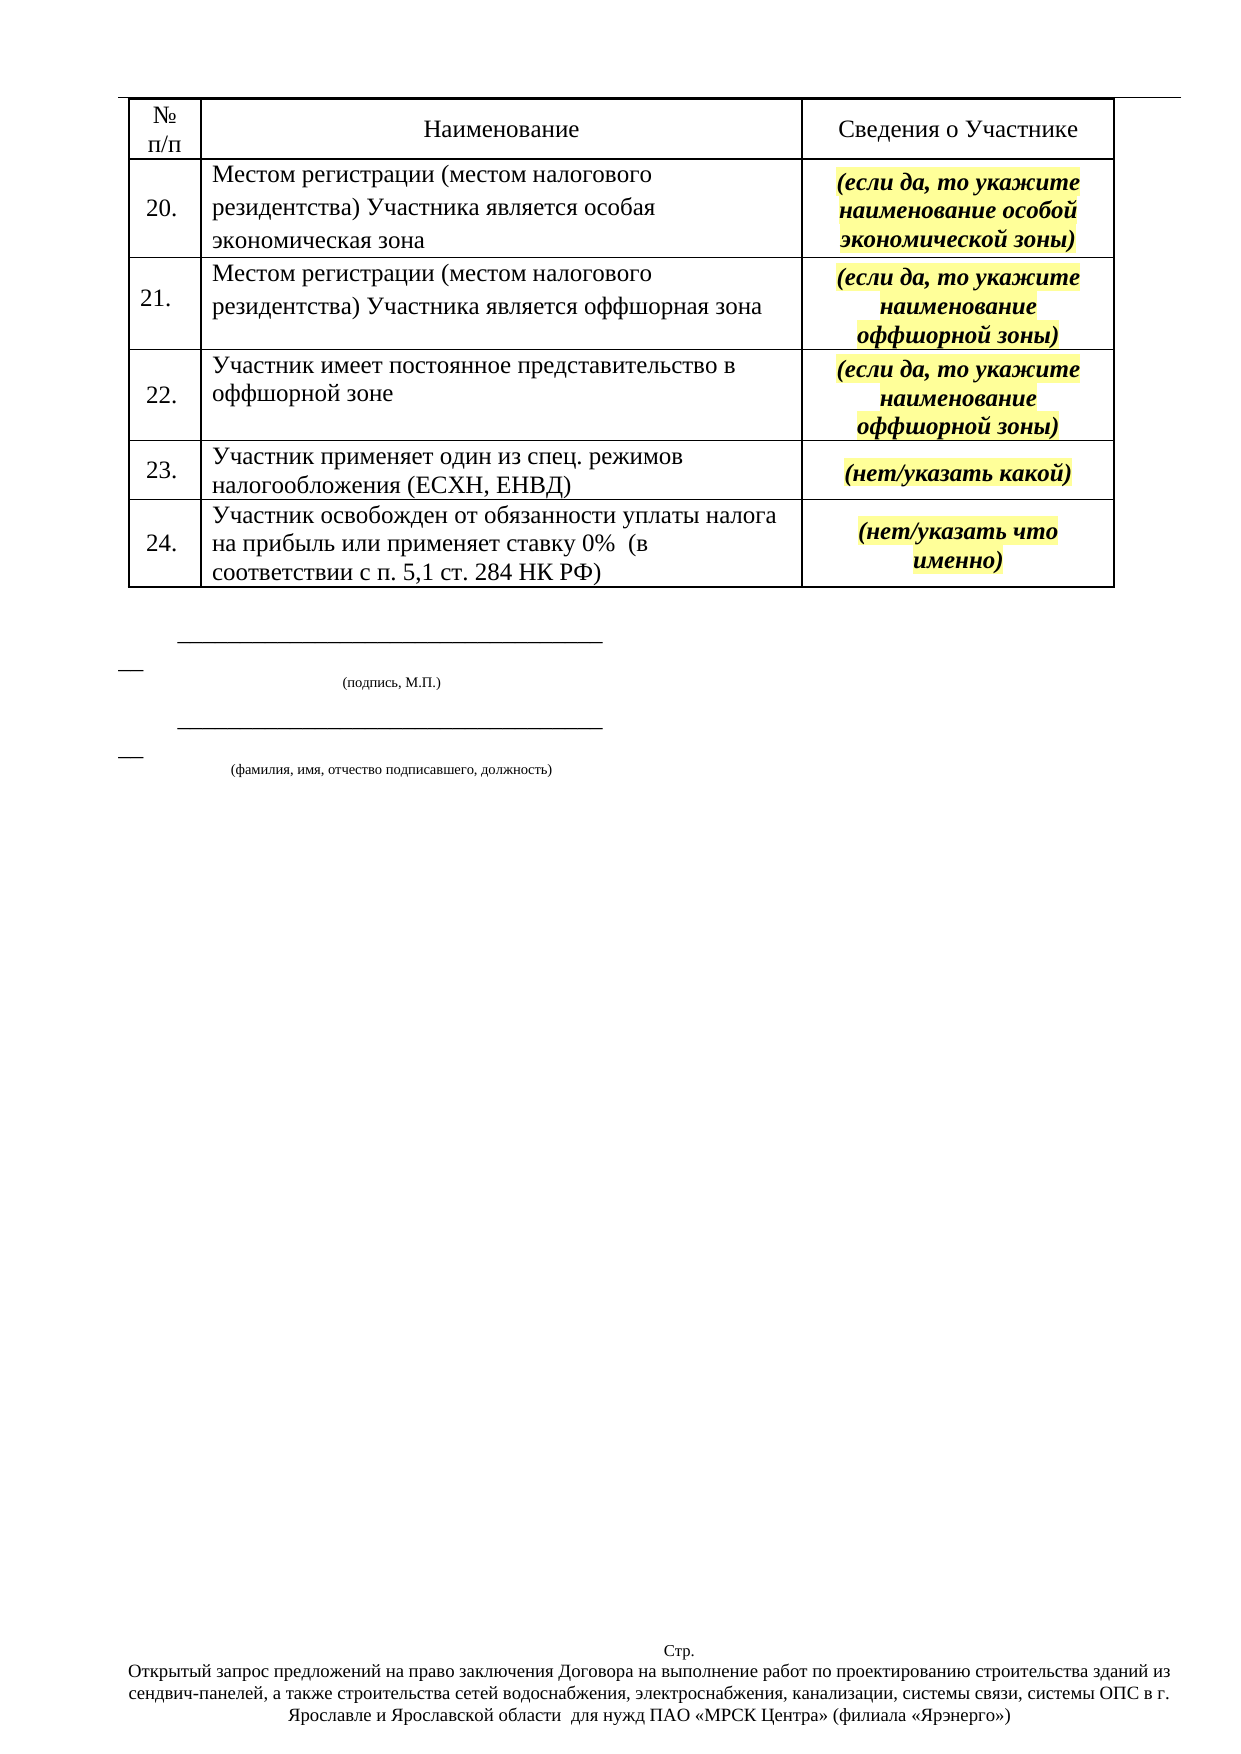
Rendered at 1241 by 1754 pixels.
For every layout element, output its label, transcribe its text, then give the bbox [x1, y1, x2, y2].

table_cell Участник освобожден от обязанности уплаты налога на прибыль или применяет ставку 0% (в соответствии с п. 5,1 ст. 284 НК РФ) [202, 500, 801, 586]
table_cell [130, 350, 200, 440]
table_cell [130, 160, 200, 257]
table_header Сведения о Участнике [803, 100, 1113, 158]
table_cell (нет/указать что именно) [803, 500, 1113, 586]
table_header Наименование [202, 100, 801, 158]
table_cell [130, 500, 200, 586]
text (подпись, М.П.) [118, 674, 605, 703]
table_cell Участник применяет один из спец. режимов налогообложения (ЕСХН, ЕНВД) [202, 441, 801, 499]
table_cell Участник имеет постоянное представительство в оффшорной зоне [202, 350, 801, 440]
table_cell (если да, то укажите наименование оффшорной зоны) [803, 350, 1113, 440]
table_cell [130, 258, 200, 349]
text ____________________________________ [118, 617, 605, 674]
table_cell [130, 441, 200, 499]
text ____________________________________ [118, 703, 605, 761]
table_cell (если да, то укажите наименование особой экономической зоны) [803, 160, 1113, 257]
table_cell Местом регистрации (местом налогового резидентства) Участника является оффшорная зона [202, 258, 801, 349]
table_cell Местом регистрации (местом налогового резидентства) Участника является особая экономическая зона [202, 160, 801, 257]
table_cell (нет/указать какой) [803, 441, 1113, 499]
text (фамилия, имя, отчество подписавшего, должность) [118, 761, 605, 789]
table_header № п/п [130, 100, 200, 158]
table_cell (если да, то укажите наименование оффшорной зоны) [803, 258, 1113, 349]
